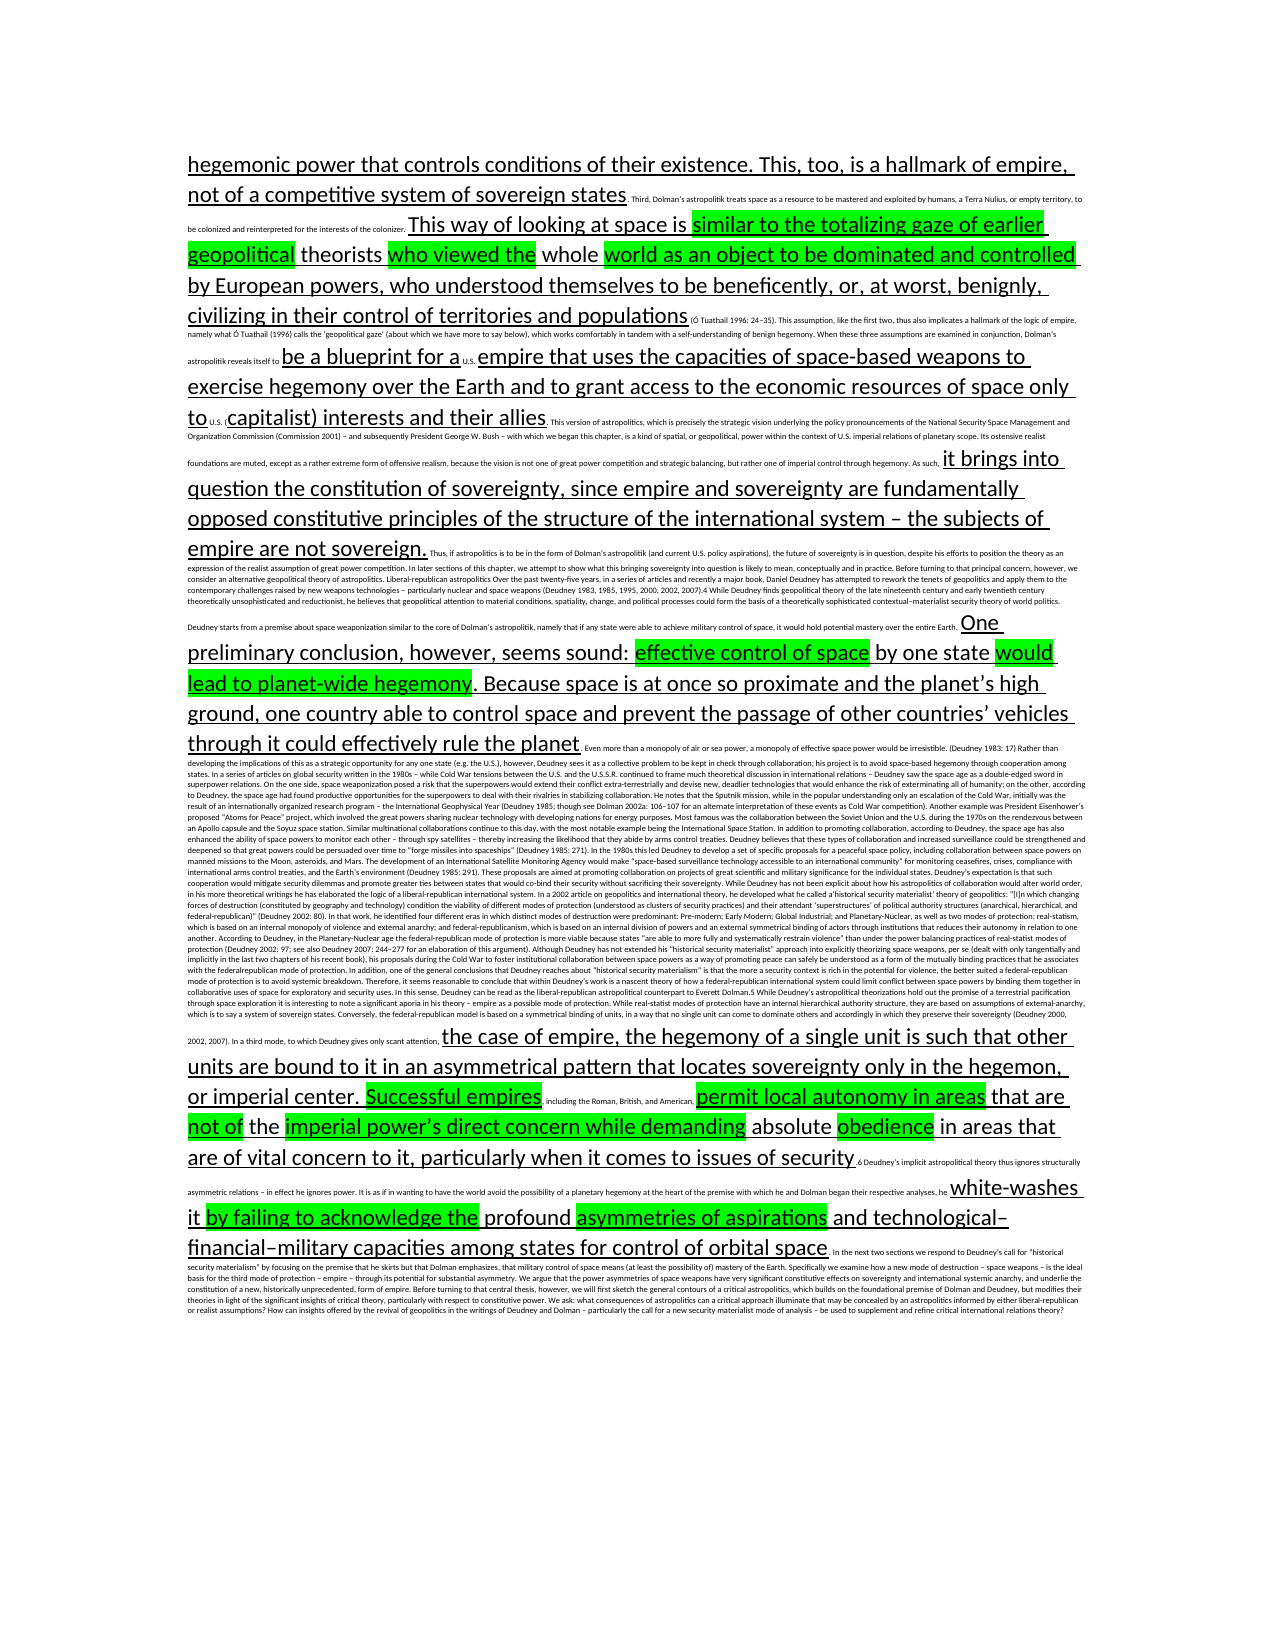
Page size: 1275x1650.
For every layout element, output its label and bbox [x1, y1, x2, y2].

text [187, 150, 1087, 1316]
